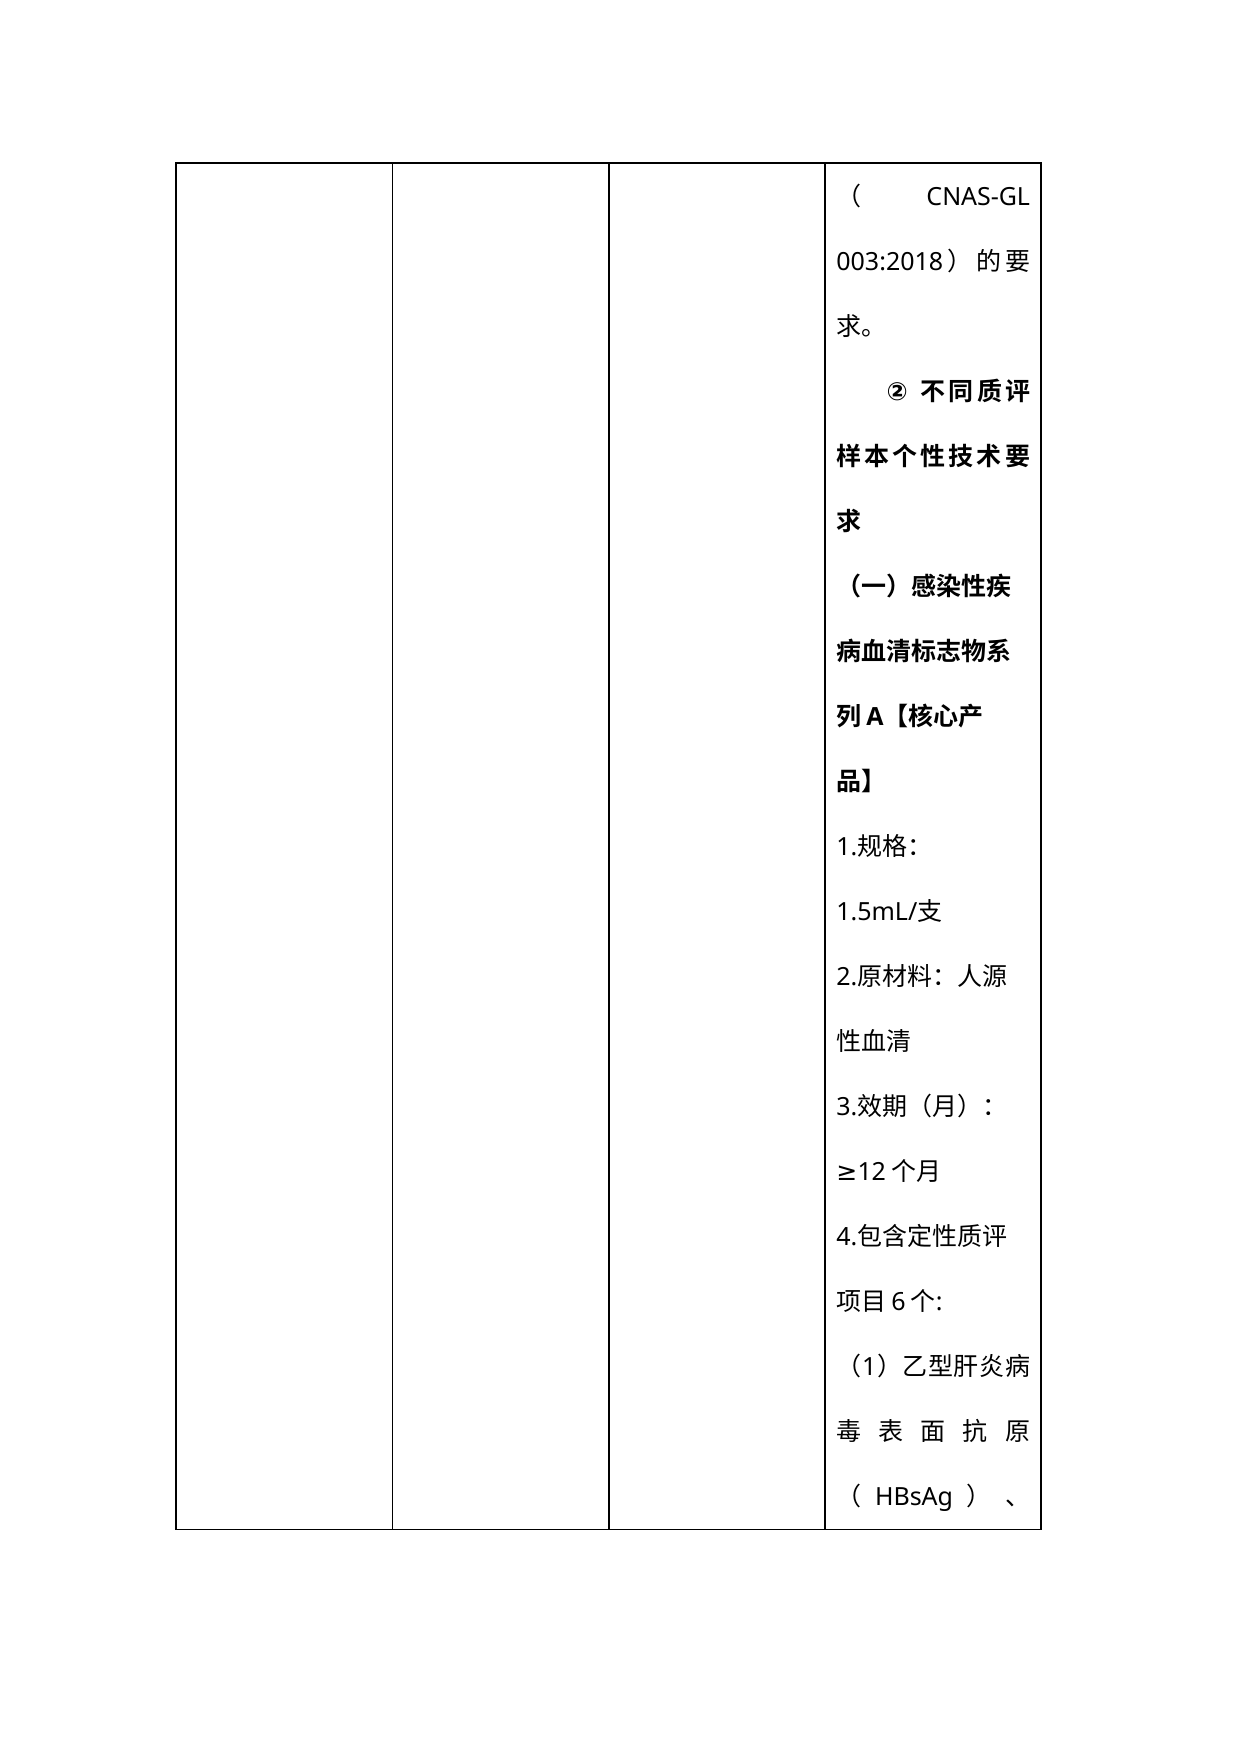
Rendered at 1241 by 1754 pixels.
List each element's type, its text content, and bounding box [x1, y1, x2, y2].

table_cell 2 [393, 164, 608, 1528]
table_cell [610, 164, 824, 1528]
table_cell [177, 164, 392, 1528]
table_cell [826, 164, 1040, 1528]
